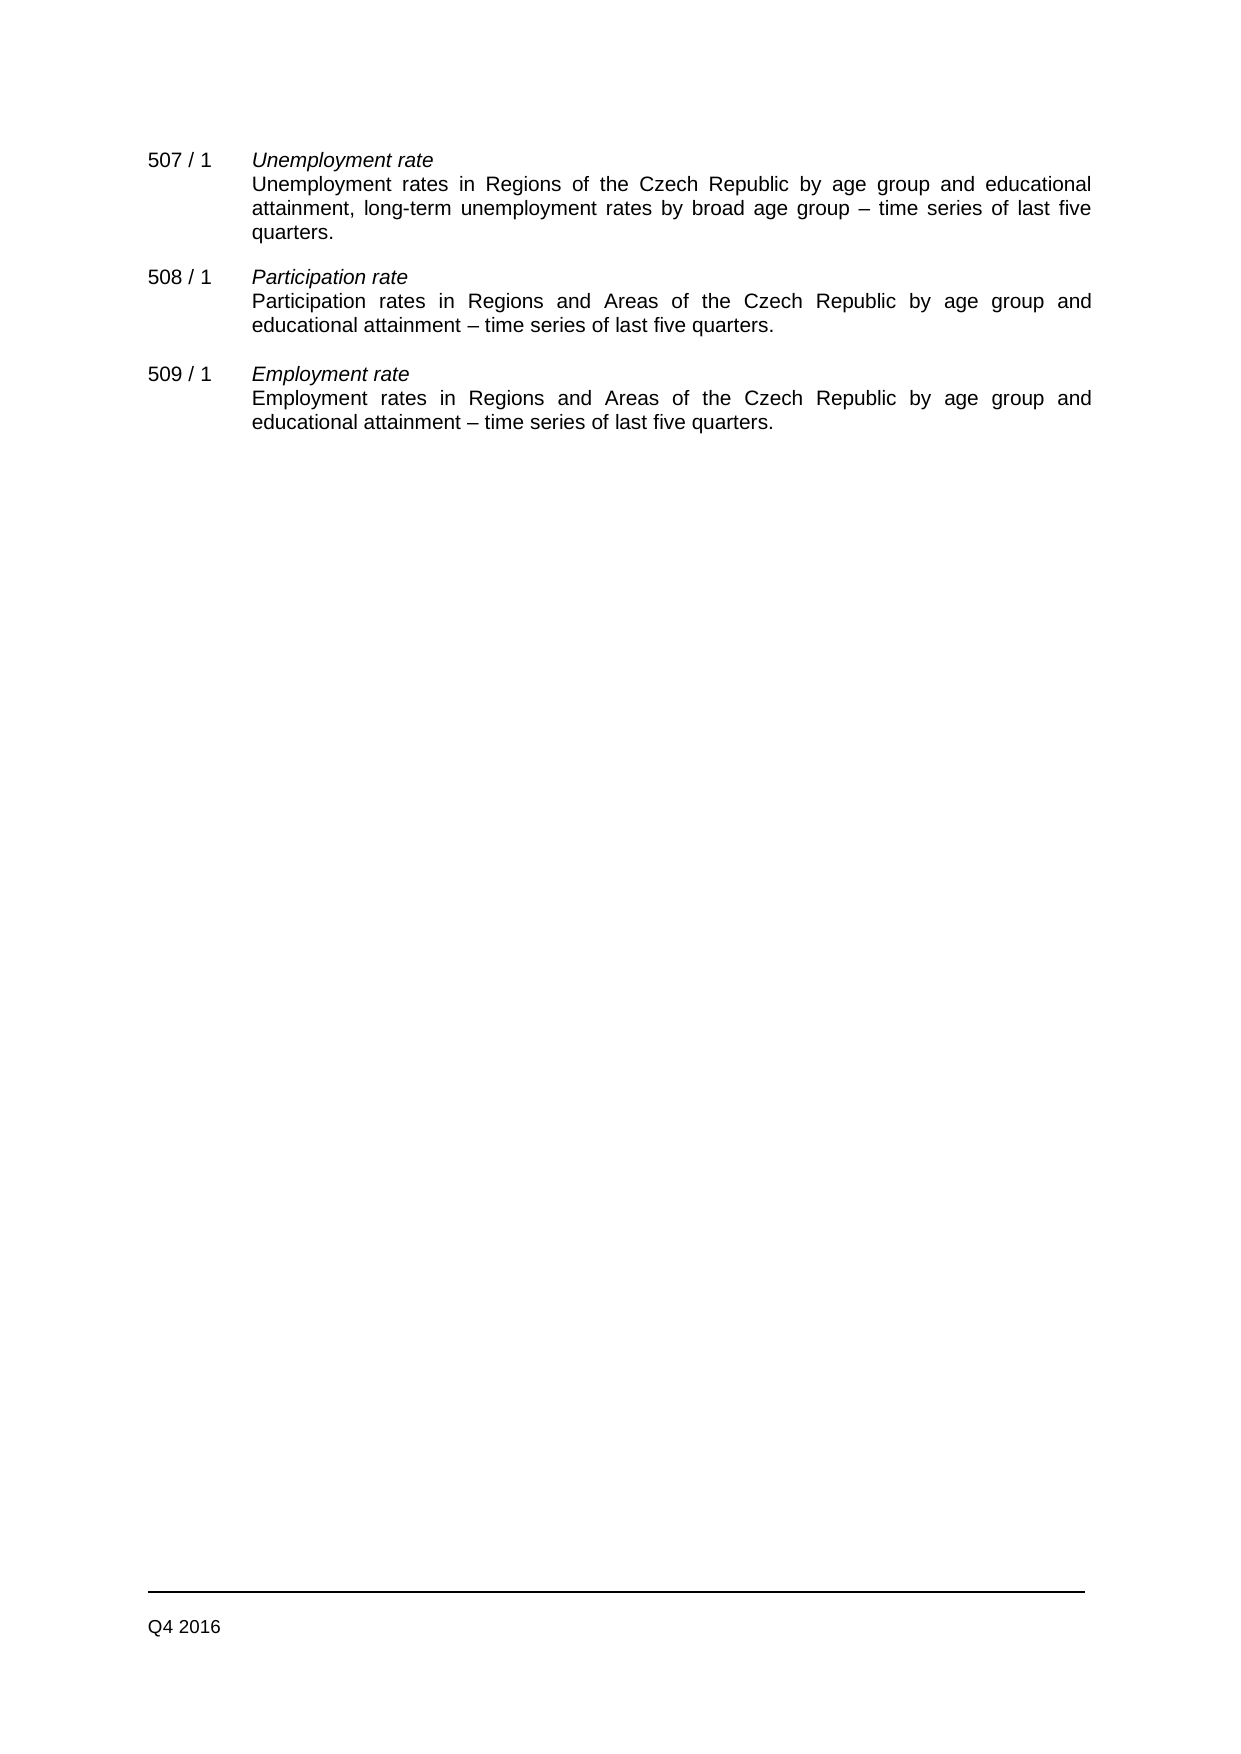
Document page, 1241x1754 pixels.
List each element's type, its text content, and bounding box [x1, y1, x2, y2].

text Employment rates in Regions and Areas of the Czech Republic by age group and educational attainment – time series of last five quarters. [252, 386, 1092, 434]
text Unemployment rates in Regions of the Czech Republic by age group and educational attainment, long-term unemployment rates by broad age group – time series of last five quarters. [252, 172, 1092, 244]
text Participation rates in Regions and Areas of the Czech Republic by age group and educational attainment – time series of last five quarters. [252, 289, 1092, 337]
text 508 / 1 Participation rate [148, 265, 1092, 289]
text 509 / 1 Employment rate [148, 362, 1092, 386]
text 507 / 1 Unemployment rate [148, 148, 1092, 172]
